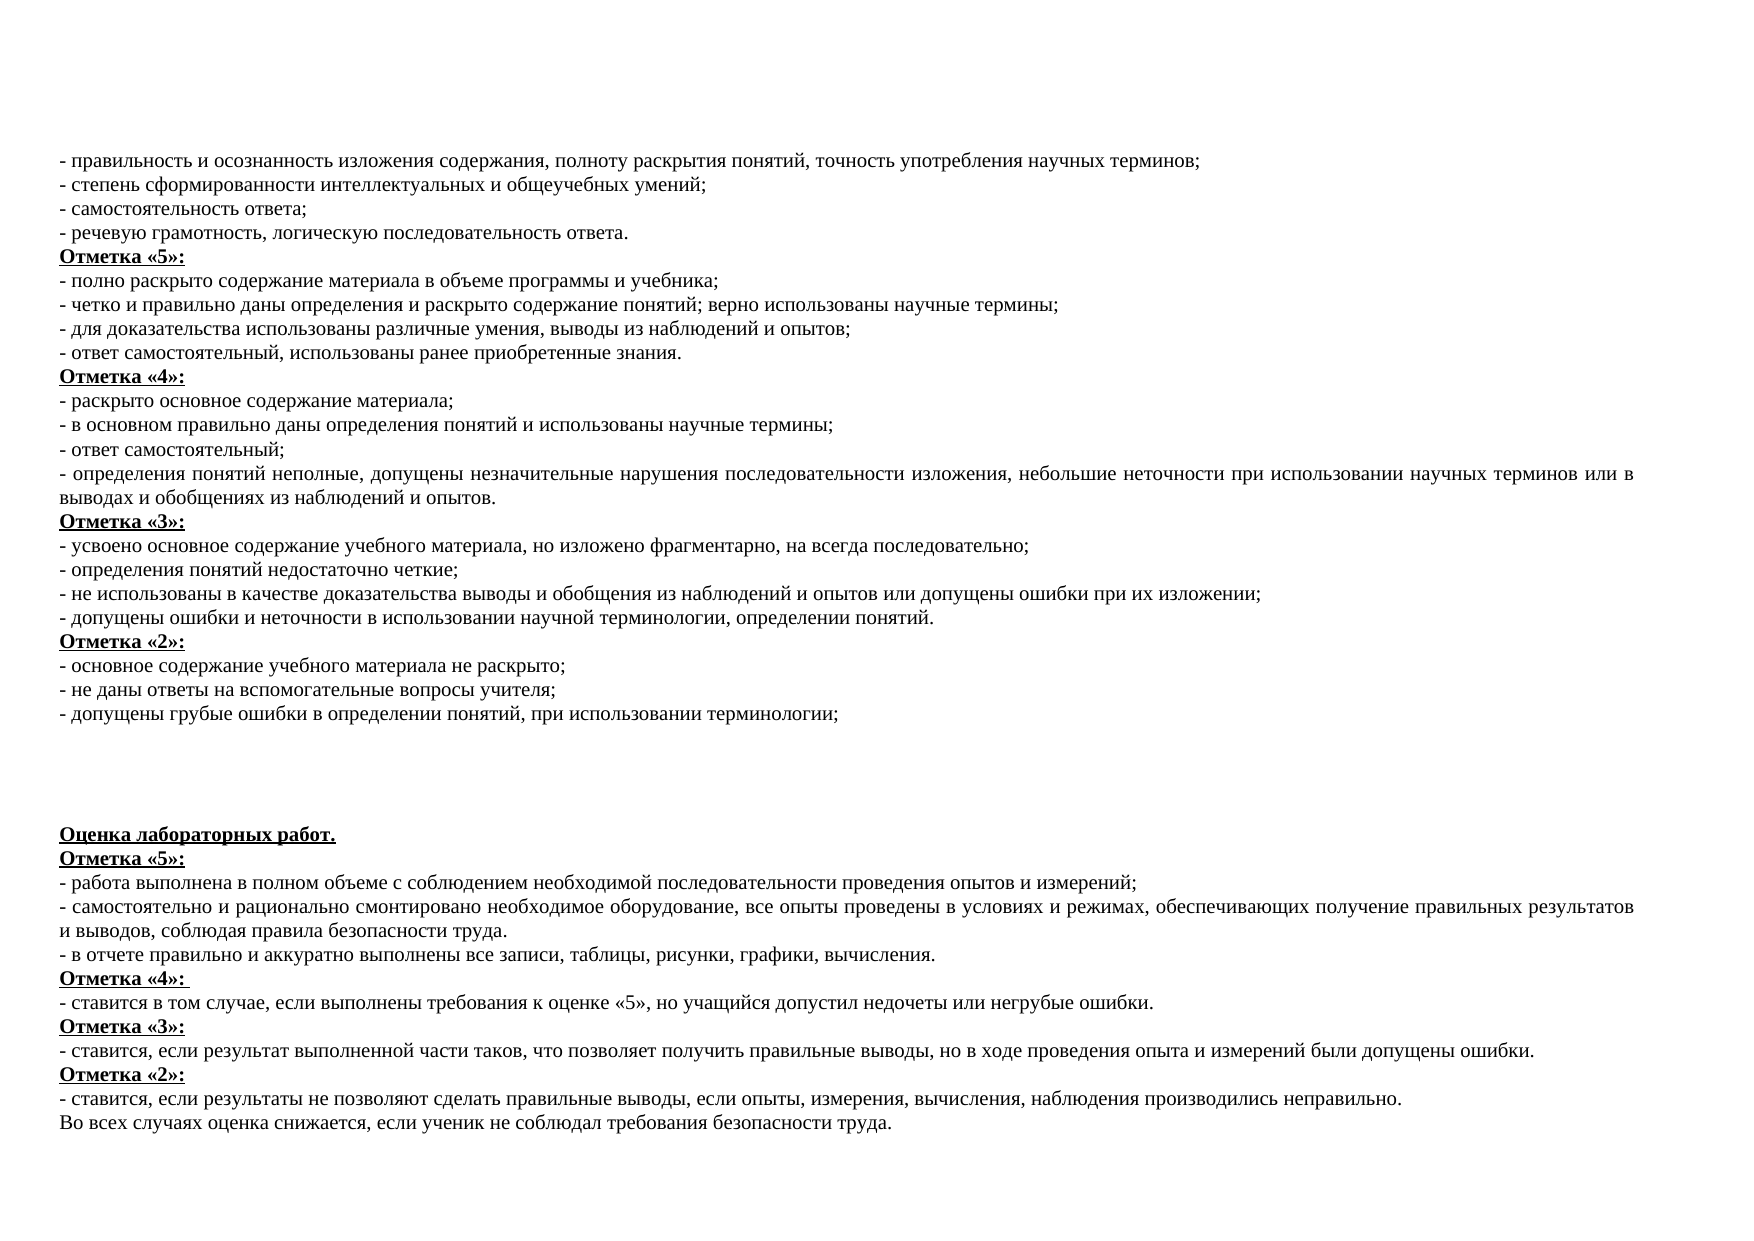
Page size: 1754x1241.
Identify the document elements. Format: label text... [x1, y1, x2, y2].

text Отметка «2»: [59, 1062, 1636, 1086]
text - для доказательства использованы различные умения, выводы из наблюдений и опытов; [59, 316, 1636, 340]
text Отметка «2»: [59, 629, 1636, 653]
text - ответ самостоятельный, использованы ранее приобретенные знания. [59, 340, 1636, 364]
text - ставится в том случае, если выполнены требования к оценке «5», но учащийся допустил недочеты или негрубые ошибки. [59, 990, 1636, 1014]
text - определения понятий неполные, допущены незначительные нарушения последовательности изложения, небольшие неточности при использовании научных терминов или в выводах и обобщениях из наблюдений и опытов. [59, 461, 1636, 509]
text - определения понятий недостаточно четкие; [59, 557, 1636, 581]
text - не использованы в качестве доказательства выводы и обобщения из наблюдений и опытов или допущены ошибки при их изложении; [59, 581, 1636, 605]
text - в отчете правильно и аккуратно выполнены все записи, таблицы, рисунки, графики, вычисления. [59, 942, 1636, 966]
text - основное содержание учебного материала не раскрыто; [59, 653, 1636, 677]
text - усвоено основное содержание учебного материала, но изложено фрагментарно, на всегда последовательно; [59, 533, 1636, 557]
text - самостоятельно и рационально смонтировано необходимое оборудование, все опыты проведены в условиях и режимах, обеспечивающих получение правильных результатов и выводов, соблюдая правила безопасности труда. [59, 894, 1636, 942]
text - степень сформированности интеллектуальных и общеучебных умений; [59, 172, 1636, 196]
text - допущены ошибки и неточности в использовании научной терминологии, определении понятий. [59, 605, 1636, 629]
text Отметка «4»: [59, 364, 1636, 388]
text Во всех случаях оценка снижается, если ученик не соблюдал требования безопасности труда. [59, 1110, 1636, 1134]
text - полно раскрыто содержание материала в объеме программы и учебника; [59, 268, 1636, 292]
text - ставится, если результат выполненной части таков, что позволяет получить правильные выводы, но в ходе проведения опыта и измерений были допущены ошибки. [59, 1038, 1636, 1062]
text - ответ самостоятельный; [59, 436, 1636, 461]
text - не даны ответы на вспомогательные вопросы учителя; [59, 677, 1636, 701]
text Отметка «3»: [59, 509, 1636, 533]
text Отметка «4»: [59, 966, 1636, 990]
text - ставится, если результаты не позволяют сделать правильные выводы, если опыты, измерения, вычисления, наблюдения производились неправильно. [59, 1086, 1636, 1110]
text Оценка лабораторных работ. [59, 821, 1636, 846]
text Отметка «5»: [59, 244, 1636, 268]
text - самостоятельность ответа; [59, 196, 1636, 220]
text - раскрыто основное содержание материала; [59, 388, 1636, 412]
text Отметка «5»: [59, 846, 1636, 869]
text - допущены грубые ошибки в определении понятий, при использовании терминологии; [59, 701, 1636, 725]
text - четко и правильно даны определения и раскрыто содержание понятий; верно использованы научные термины; [59, 292, 1636, 316]
text Отметка «3»: [59, 1014, 1636, 1038]
text - в основном правильно даны определения понятий и использованы научные термины; [59, 412, 1636, 436]
text - правильность и осознанность изложения содержания, полноту раскрытия понятий, точность употребления научных терминов; [59, 148, 1636, 172]
text - работа выполнена в полном объеме с соблюдением необходимой последовательности проведения опытов и измерений; [59, 869, 1636, 894]
text - речевую грамотность, логическую последовательность ответа. [59, 220, 1636, 244]
